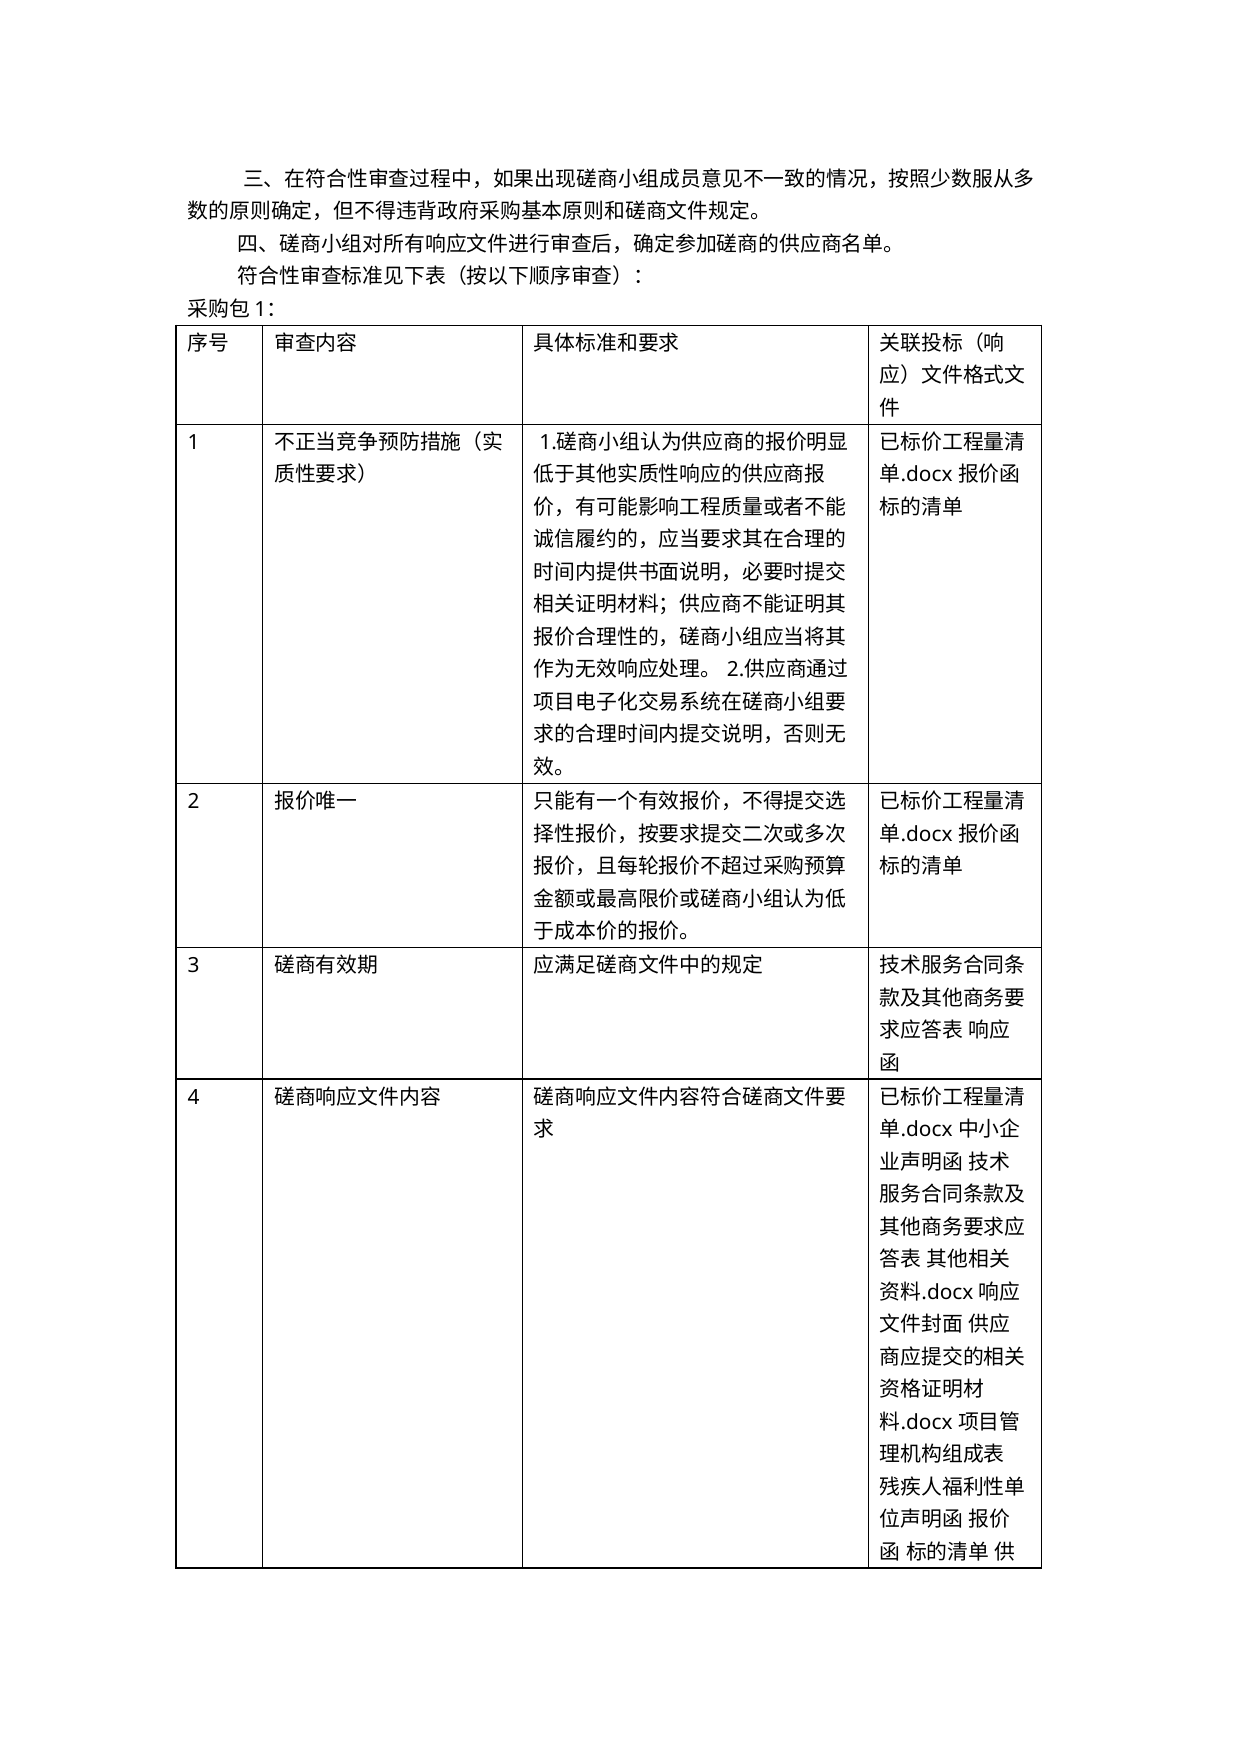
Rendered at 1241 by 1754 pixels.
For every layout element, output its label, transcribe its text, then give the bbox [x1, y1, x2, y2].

table_cell 已标价工程量清单.docx 报价函 标的清单 [869, 784, 1041, 947]
table_cell 1 [177, 425, 262, 783]
table_header 审查内容 [263, 326, 522, 423]
text 四、磋商小组对所有响应文件进行审查后，确定参加磋商的供应商名单。 [187, 227, 1053, 259]
table_cell 1.磋商小组认为供应商的报价明显低于其他实质性响应的供应商报价，有可能影响工程质量或者不能诚信履约的，应当要求其在合理的时间内提供书面说明，必要时提交相关证明材料；供应商不能证明其报价合理性的，磋商小组应当将其作为无效响应处理。 2.供应商通过项目电子化交易系统在磋商小组要求的合理时间内提交说明，否则无效。 [523, 425, 868, 783]
table_cell 磋商响应文件内容符合磋商文件要求 [523, 1080, 868, 1567]
text 符合性审查标准见下表（按以下顺序审查）： [187, 259, 1053, 292]
table_cell 已标价工程量清单.docx 报价函 标的清单 [869, 425, 1041, 783]
table_header 关联投标（响应）文件格式文件 [869, 326, 1041, 423]
table_cell 3 [177, 948, 262, 1078]
table_header 序号 [177, 326, 262, 423]
table_cell 磋商有效期 [263, 948, 522, 1078]
table_cell 2 [177, 784, 262, 947]
table_cell 不正当竞争预防措施（实质性要求） [263, 425, 522, 783]
text 三、在符合性审查过程中，如果出现磋商小组成员意见不一致的情况，按照少数服从多数的原则确定，但不得违背政府采购基本原则和磋商文件规定。 [187, 162, 1053, 227]
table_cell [869, 1080, 1041, 1567]
table_cell 磋商响应文件内容 [263, 1080, 522, 1567]
table_cell 应满足磋商文件中的规定 [523, 948, 868, 1078]
table_cell 报价唯一 [263, 784, 522, 947]
text 采购包1： [187, 292, 1053, 324]
table_header 具体标准和要求 [523, 326, 868, 423]
table_cell 4 [177, 1080, 262, 1567]
table_cell 技术服务合同条款及其他商务要求应答表 响应函 [869, 948, 1041, 1078]
table_cell 只能有一个有效报价，不得提交选择性报价，按要求提交二次或多次报价，且每轮报价不超过采购预算金额或最高限价或磋商小组认为低于成本价的报价。 [523, 784, 868, 947]
